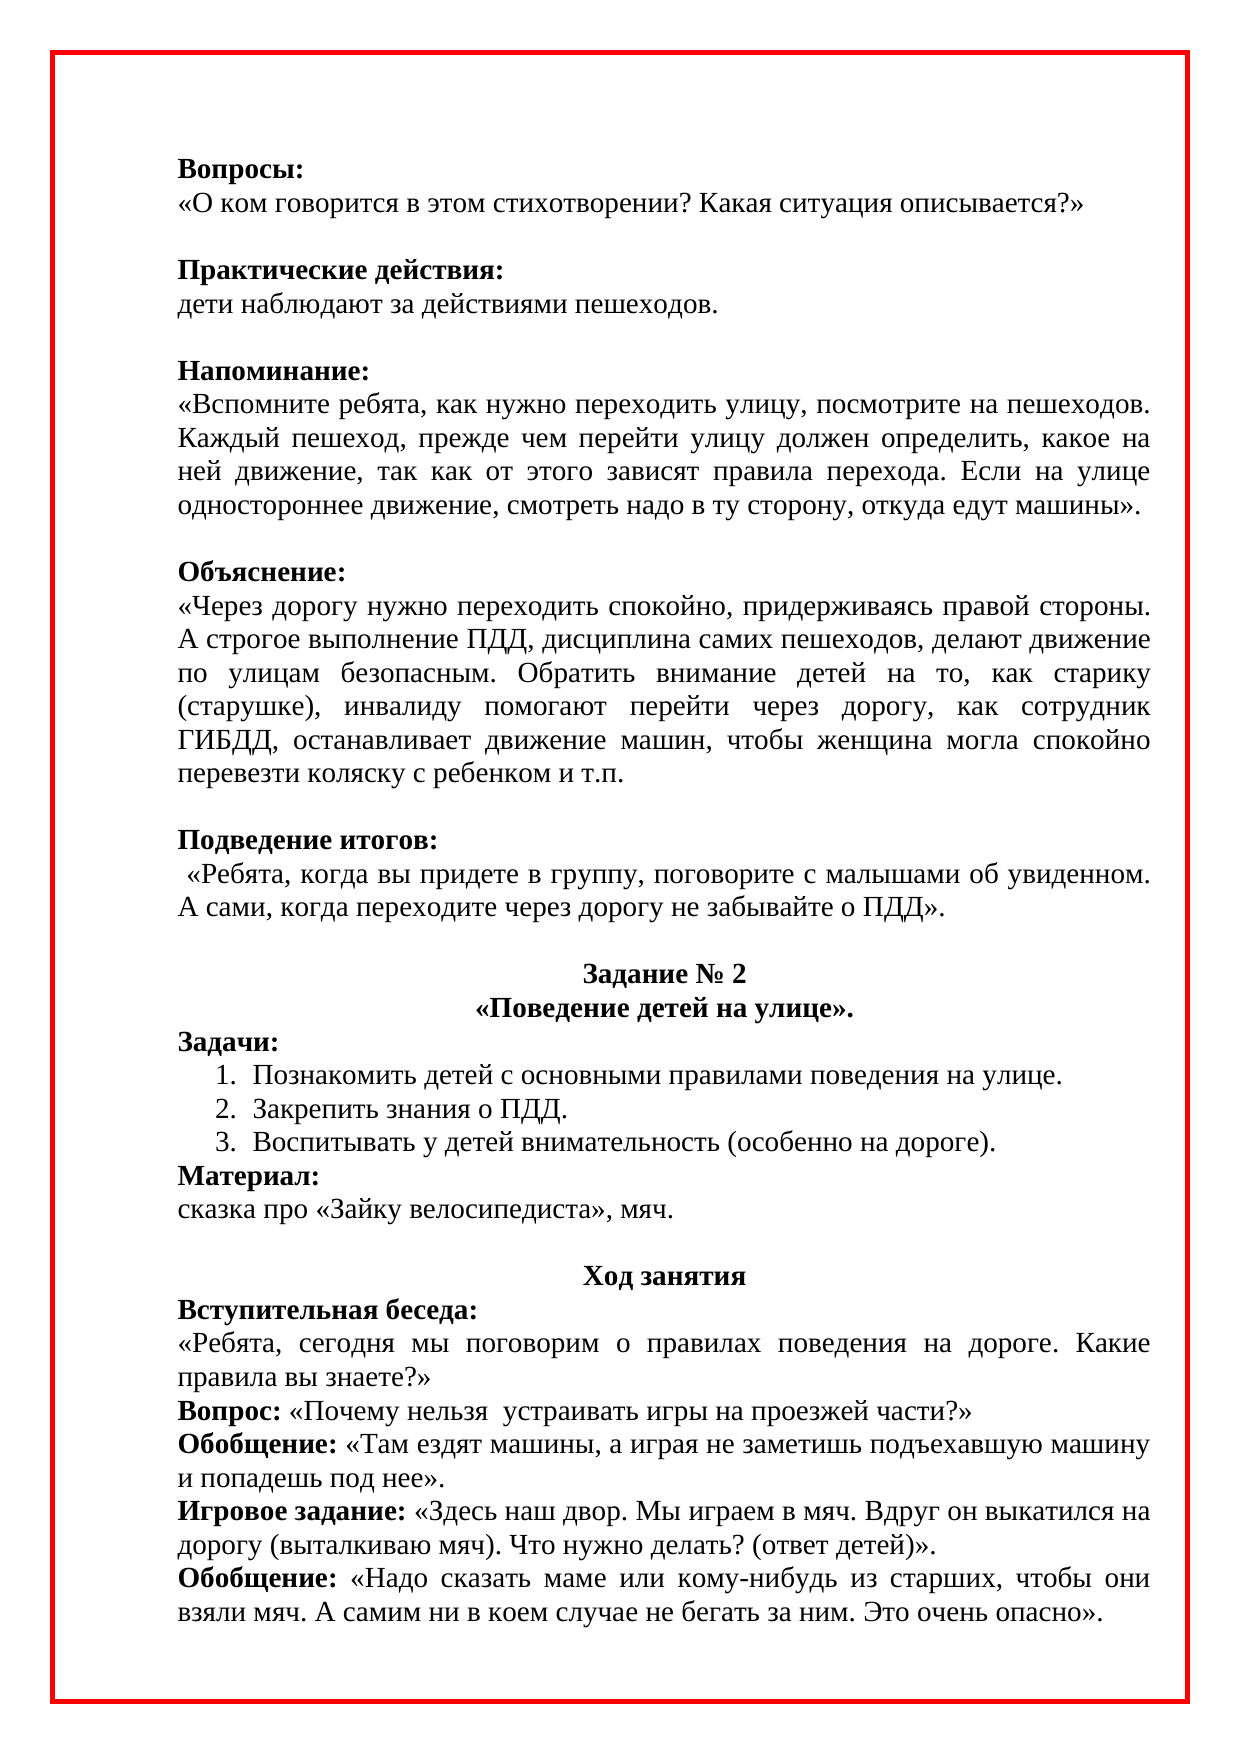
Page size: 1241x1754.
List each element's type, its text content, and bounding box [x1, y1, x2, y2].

text Объяснение: [177, 554, 1152, 588]
text Вопросы: [177, 152, 1152, 185]
text сказка про «Зайку велосипедиста», мяч. [177, 1191, 1152, 1225]
text Задание № 2 [177, 957, 1152, 990]
text Задачи: [177, 1024, 1152, 1057]
list Воспитывать у детей внимательность (особенно на дороге). [215, 1124, 1152, 1158]
text Игровое задание: «Здесь наш двор. Мы играем в мяч. Вдруг он выкатился на дорогу (выталкиваю мяч). Что нужно делать? (ответ детей)». [177, 1493, 1152, 1560]
text Материал: [177, 1158, 1152, 1191]
text «О ком говорится в этом стихотворении? Какая ситуация описывается?» [177, 185, 1152, 219]
text «Поведение детей на улице». [177, 990, 1152, 1024]
text «Ребята, когда вы придете в группу, поговорите с малышами об увиденном. А сами, когда переходите через дорогу не забывайте о ПДД». [177, 856, 1152, 923]
text Ход занятия [177, 1258, 1152, 1292]
text «Через дорогу нужно переходить спокойно, придерживаясь правой стороны. А строгое выполнение ПДД, дисциплина самих пешеходов, делают движение по улицам безопасным. Обратить внимание детей на то, как старику (старушке), инвалиду помогают перейти через дорогу, как сотрудник ГИБДД, останавливает движение машин, чтобы женщина могла спокойно перевезти коляску с ребенком и т.п. [177, 588, 1152, 789]
text Обобщение: «Надо сказать маме или кому-нибудь из старших, чтобы они взяли мяч. А самим ни в коем случае не бегать за ним. Это очень опасно». [177, 1560, 1152, 1627]
text Подведение итогов: [177, 822, 1152, 856]
text Вступительная беседа: [177, 1292, 1152, 1326]
text Вопрос: «Почему нельзя устраивать игры на проезжей части?» [177, 1393, 1152, 1426]
text «Вспомните ребята, как нужно переходить улицу, посмотрите на пешеходов. Каждый пешеход, прежде чем перейти улицу должен определить, какое на ней движение, так как от этого зависят правила перехода. Если на улице одностороннее движение, смотреть надо в ту сторону, откуда едут машины». [177, 386, 1152, 521]
text Практические действия: [177, 252, 1152, 286]
text Обобщение: «Там ездят машины, а играя не заметишь подъехавшую машину и попадешь под нее». [177, 1426, 1152, 1493]
list Закрепить знания о ПДД. [215, 1091, 1152, 1124]
text дети наблюдают за действиями пешеходов. [177, 286, 1152, 319]
list Познакомить детей с основными правилами поведения на улице. [215, 1057, 1152, 1091]
text «Ребята, сегодня мы поговорим о правилах поведения на дороге. Какие правила вы знаете?» [177, 1326, 1152, 1393]
text Напоминание: [177, 353, 1152, 386]
